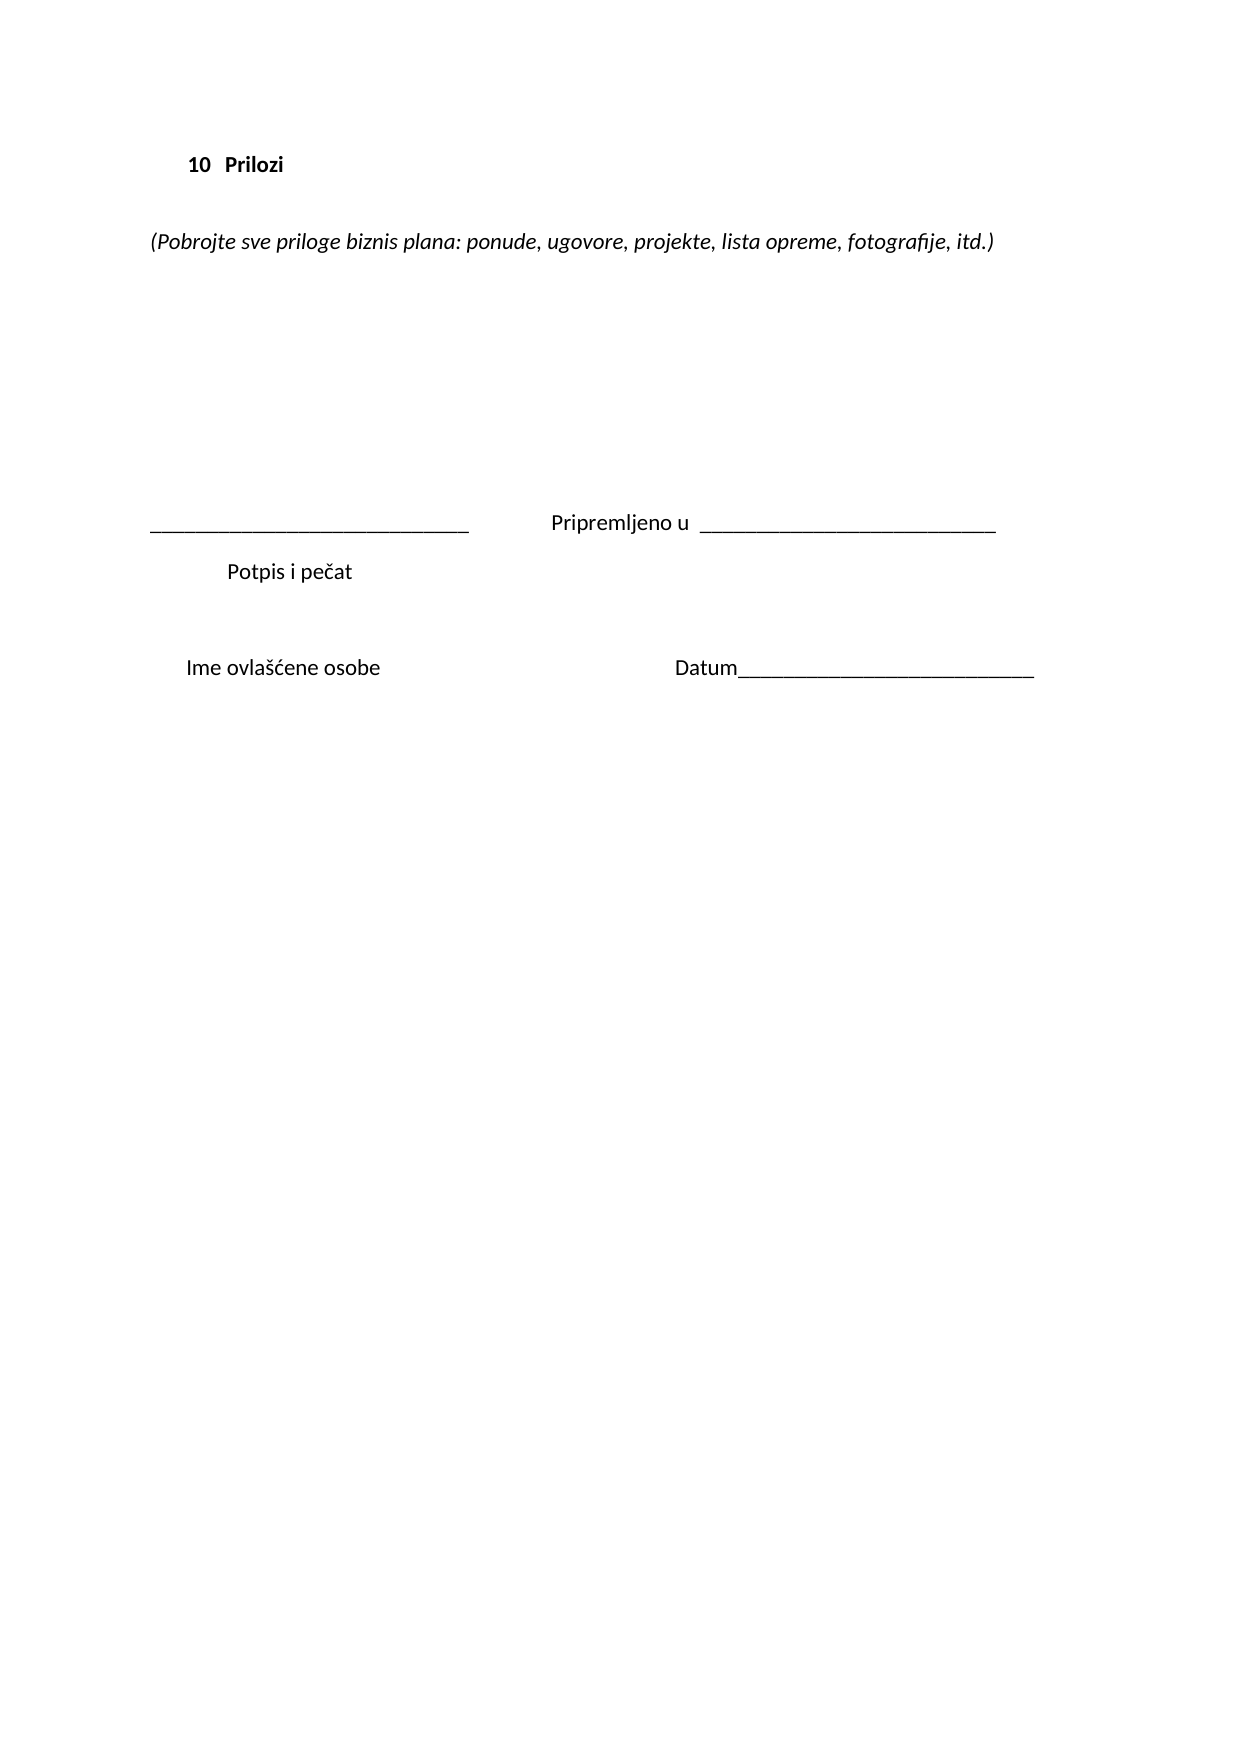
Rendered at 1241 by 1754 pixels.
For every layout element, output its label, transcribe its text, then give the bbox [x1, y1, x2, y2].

text Ime ovlašćene osobe Datum__________________________ [150, 653, 1090, 681]
text (Pobrojte sve priloge biznis plana: ponude, ugovore, projekte, lista opreme, fotografije, itd.) [150, 227, 1090, 255]
text ____________________________ Pripremljeno u __________________________ [150, 508, 1090, 536]
subtitle Prilozi [187, 150, 1090, 178]
text Potpis i pečat [150, 557, 1090, 585]
